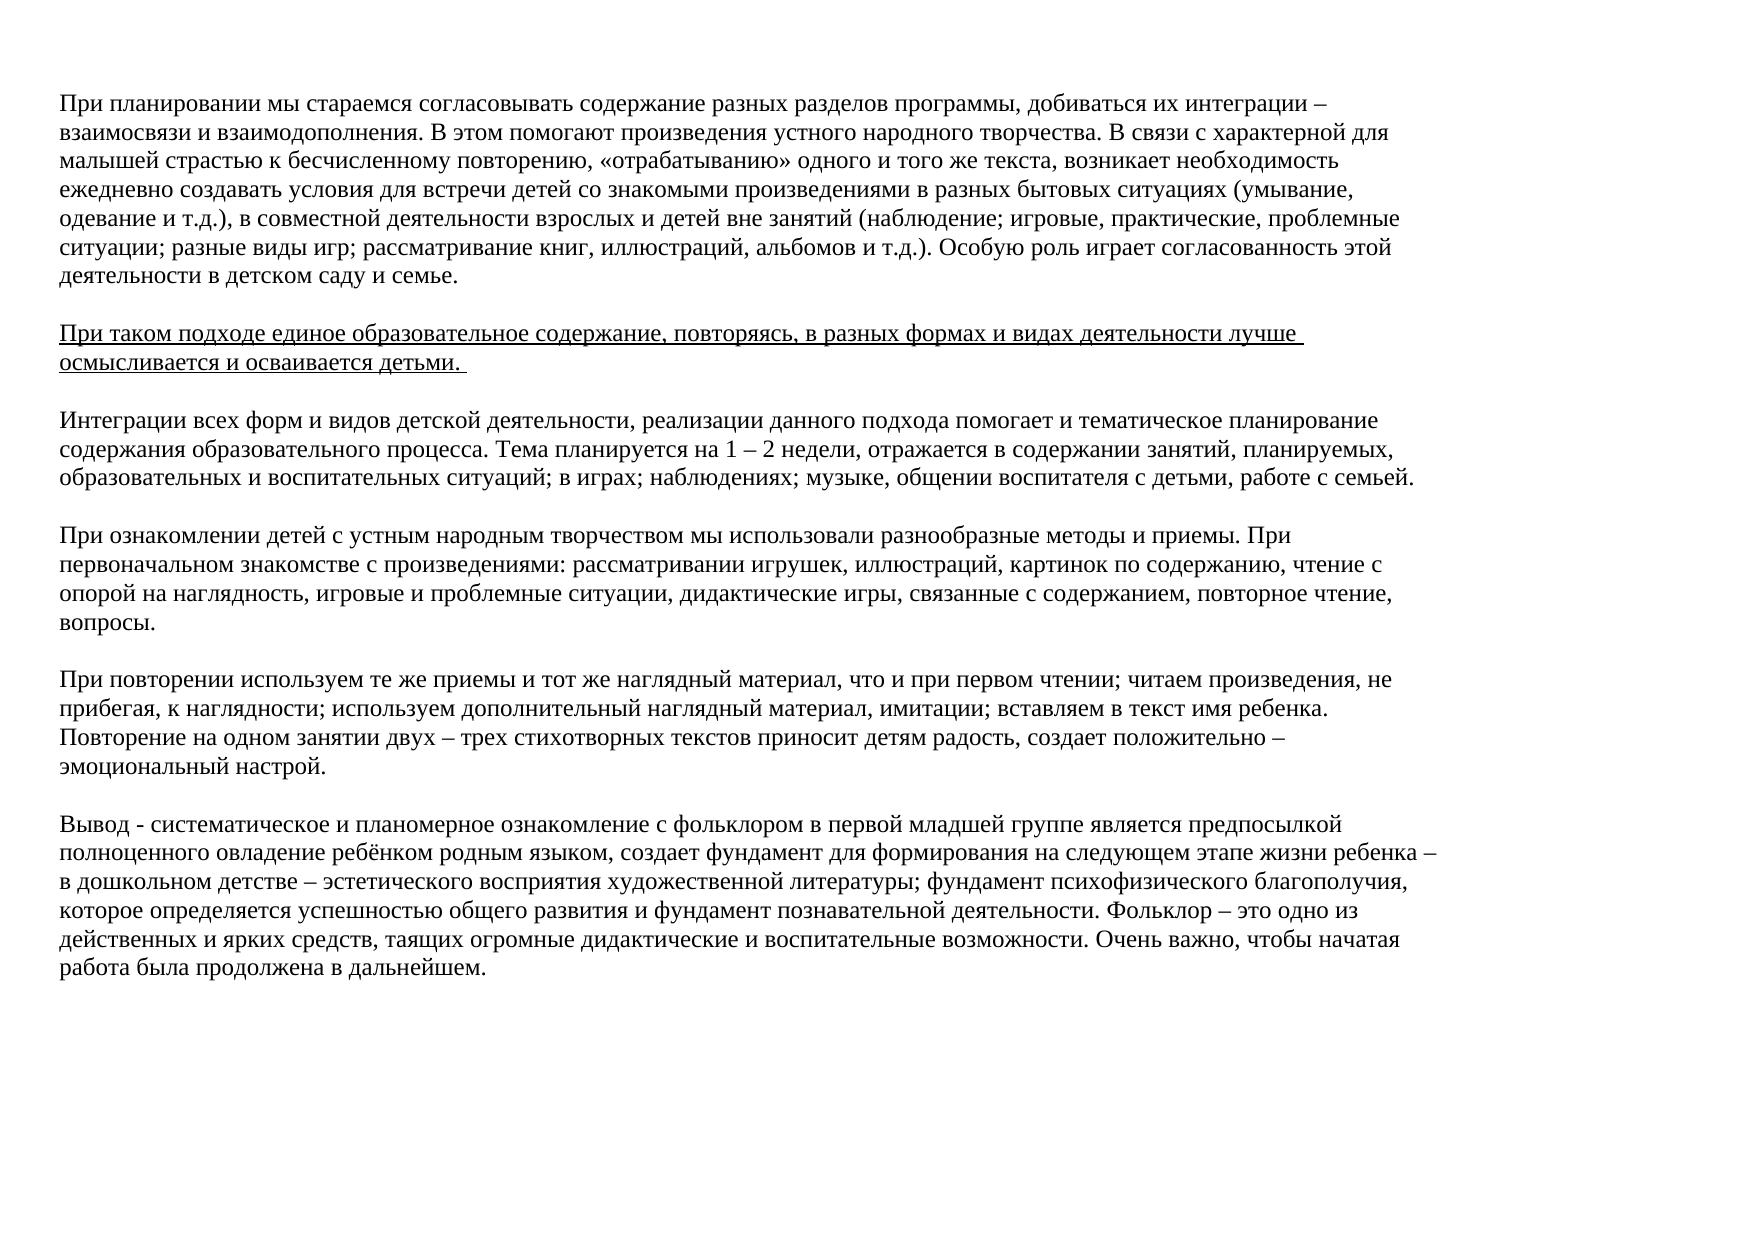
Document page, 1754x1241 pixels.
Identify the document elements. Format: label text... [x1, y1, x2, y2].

text При таком подходе единое образовательное содержание, повторяясь, в разных формах и видах деятельности лучше осмысливается и осваивается детьми. [59, 318, 1447, 376]
text Интеграции всех форм и видов детской деятельности, реализации данного подхода помогает и тематическое планирование содержания образовательного процесса. Тема планируется на 1 – 2 недели, отражается в содержании занятий, планируемых, образовательных и воспитательных ситуаций; в играх; наблюдениях; музыке, общении воспитателя с детьми, работе с семьей. [59, 405, 1447, 491]
text Вывод - систематическое и планомерное ознакомление с фольклором в первой младшей группе является предпосылкой полноценного овладение ребёнком родным языком, создает фундамент для формирования на следующем этапе жизни ребенка – в дошкольном детстве – эстетического восприятия художественной литературы; фундамент психофизического благополучия, которое определяется успешностью общего развития и фундамент познавательной деятельности. Фольклор – это одно из действенных и ярких средств, таящих огромные дидактические и воспитательные возможности. Очень важно, чтобы начатая работа была продолжена в дальнейшем. [59, 809, 1447, 981]
text При ознакомлении детей с устным народным творчеством мы использовали разнообразные методы и приемы. При первоначальном знакомстве с произведениями: рассматривании игрушек, иллюстраций, картинок по содержанию, чтение с опорой на наглядность, игровые и проблемные ситуации, дидактические игры, связанные с содержанием, повторное чтение, вопросы. [59, 520, 1447, 635]
text При повторении используем те же приемы и тот же наглядный материал, что и при первом чтении; читаем произведения, не прибегая, к наглядности; используем дополнительный наглядный материал, имитации; вставляем в текст имя ребенка. Повторение на одном занятии двух – трех стихотворных текстов приносит детям радость, создает положительно – эмоциональный настрой. [59, 664, 1447, 779]
text При планировании мы стараемся согласовывать содержание разных разделов программы, добиваться их интеграции – взаимосвязи и взаимодополнения. В этом помогают произведения устного народного творчества. В связи с характерной для малышей страстью к бесчисленному повторению, «отрабатыванию» одного и того же текста, возникает необходимость ежедневно создавать условия для встречи детей со знакомыми произведениями в разных бытовых ситуациях (умывание, одевание и т.д.), в совместной деятельности взрослых и детей вне занятий (наблюдение; игровые, практические, проблемные ситуации; разные виды игр; рассматривание книг, иллюстраций, альбомов и т.д.). Особую роль играет согласованность этой деятельности в детском саду и семье. [59, 88, 1447, 289]
